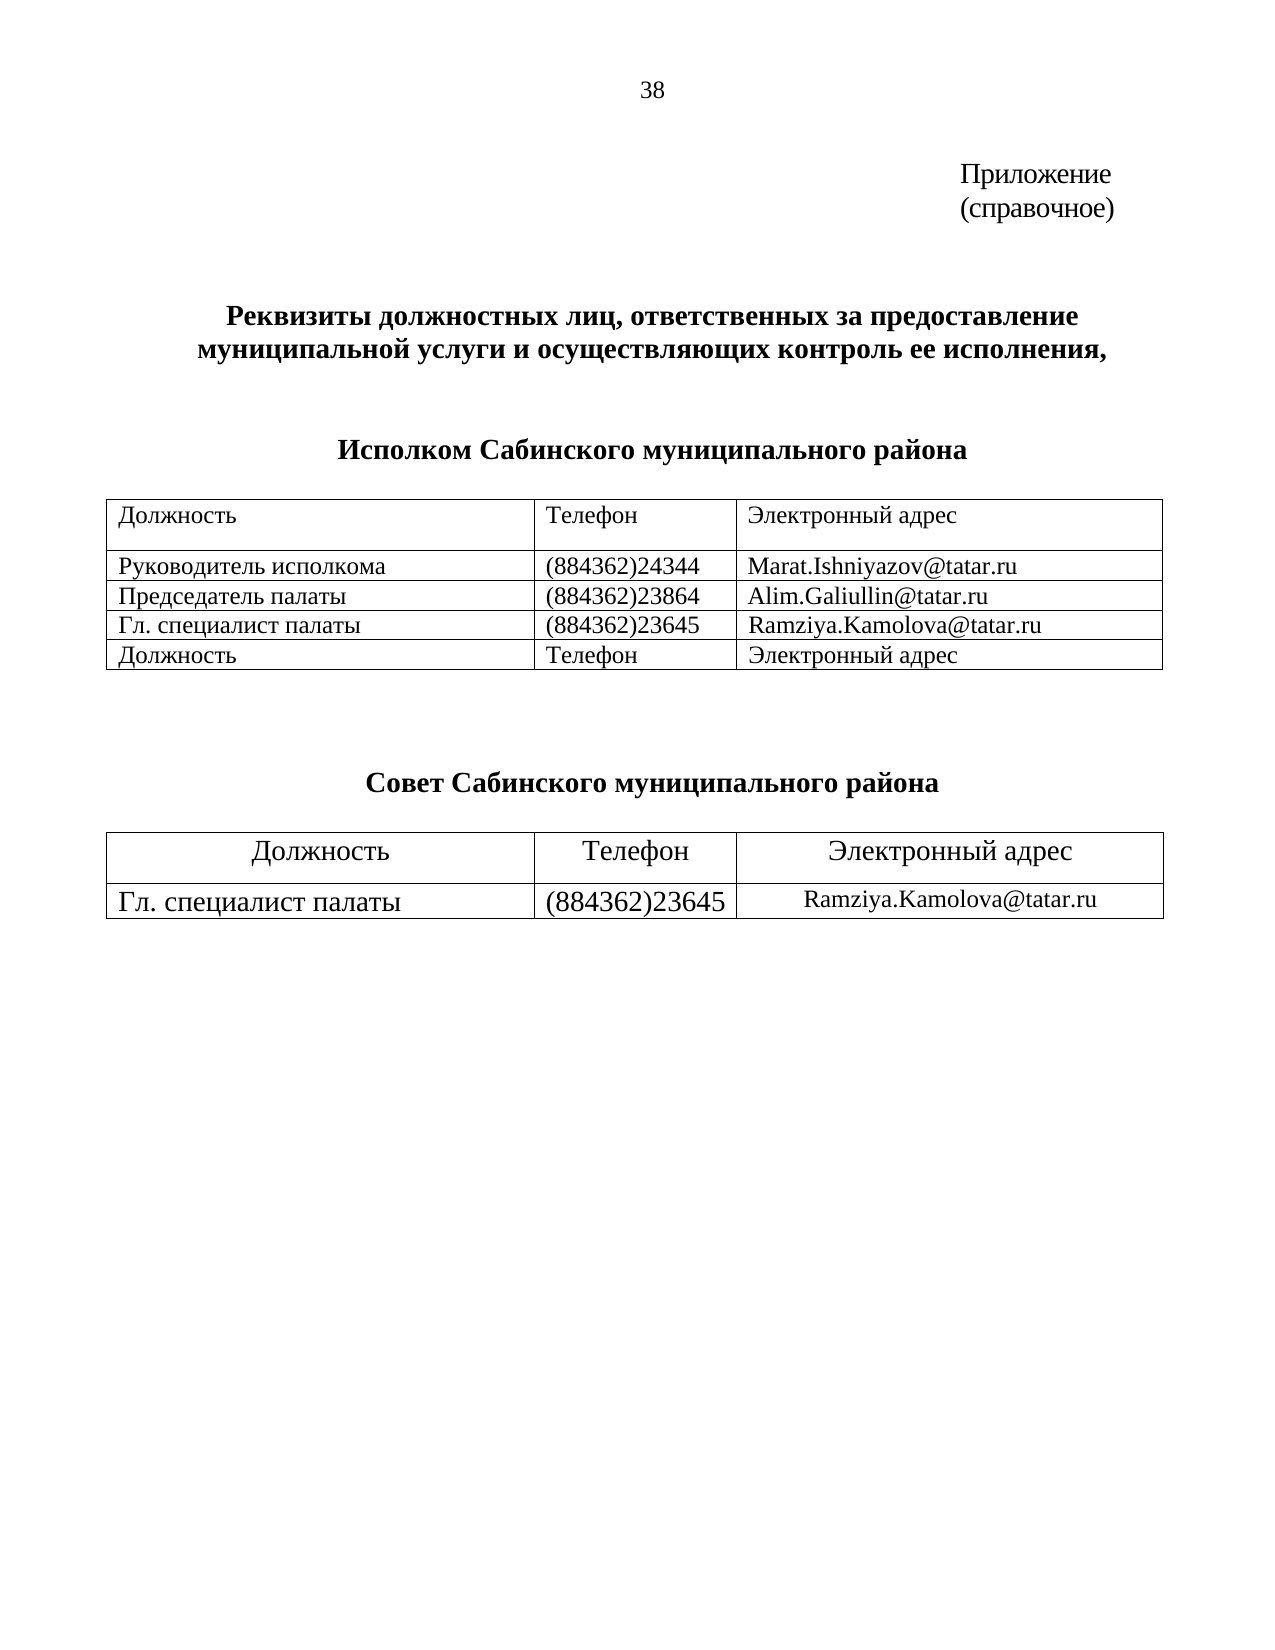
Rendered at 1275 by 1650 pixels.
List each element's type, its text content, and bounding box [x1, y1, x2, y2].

table_cell Руководитель исполкома [107, 551, 534, 580]
text (справочное) [960, 190, 1186, 224]
text Приложение [960, 157, 1186, 190]
table_cell Должность [107, 640, 534, 669]
table_cell Ramziya.Kamolova@tatar.ru [737, 611, 1162, 639]
table_cell Телефон [535, 640, 736, 669]
table_header Электронный адрес [737, 500, 1162, 550]
table_header Должность [107, 500, 534, 550]
table_header Телефон [535, 500, 736, 550]
table_header Телефон [535, 833, 736, 883]
table_cell Гл. специалист палаты [107, 884, 534, 918]
table_cell Председатель палаты [107, 581, 534, 609]
table_cell Ramziya.Kamolova@tatar.ru [737, 884, 1163, 918]
table_cell (884362)24344 [535, 551, 736, 580]
table_cell Электронный адрес [737, 640, 1162, 669]
text Реквизиты должностных лиц, ответственных за предоставление муниципальной услуги и осуществляющих контроль ее исполнения, [118, 298, 1186, 365]
table_cell Гл. специалист палаты [107, 611, 534, 639]
table_header Электронный адрес [737, 833, 1163, 883]
table_header Должность [107, 833, 534, 883]
table_cell Alim.Galiullin@tatar.ru [737, 581, 1162, 609]
text Исполком Сабинского муниципального района [118, 432, 1186, 466]
table_cell Marat.Ishniyazov@tatar.ru [737, 551, 1162, 580]
table_cell (884362)23864 [535, 581, 736, 609]
table_cell (884362)23645 [535, 884, 736, 918]
text Совет Сабинского муниципального района [118, 765, 1186, 799]
table_cell (884362)23645 [535, 611, 736, 639]
